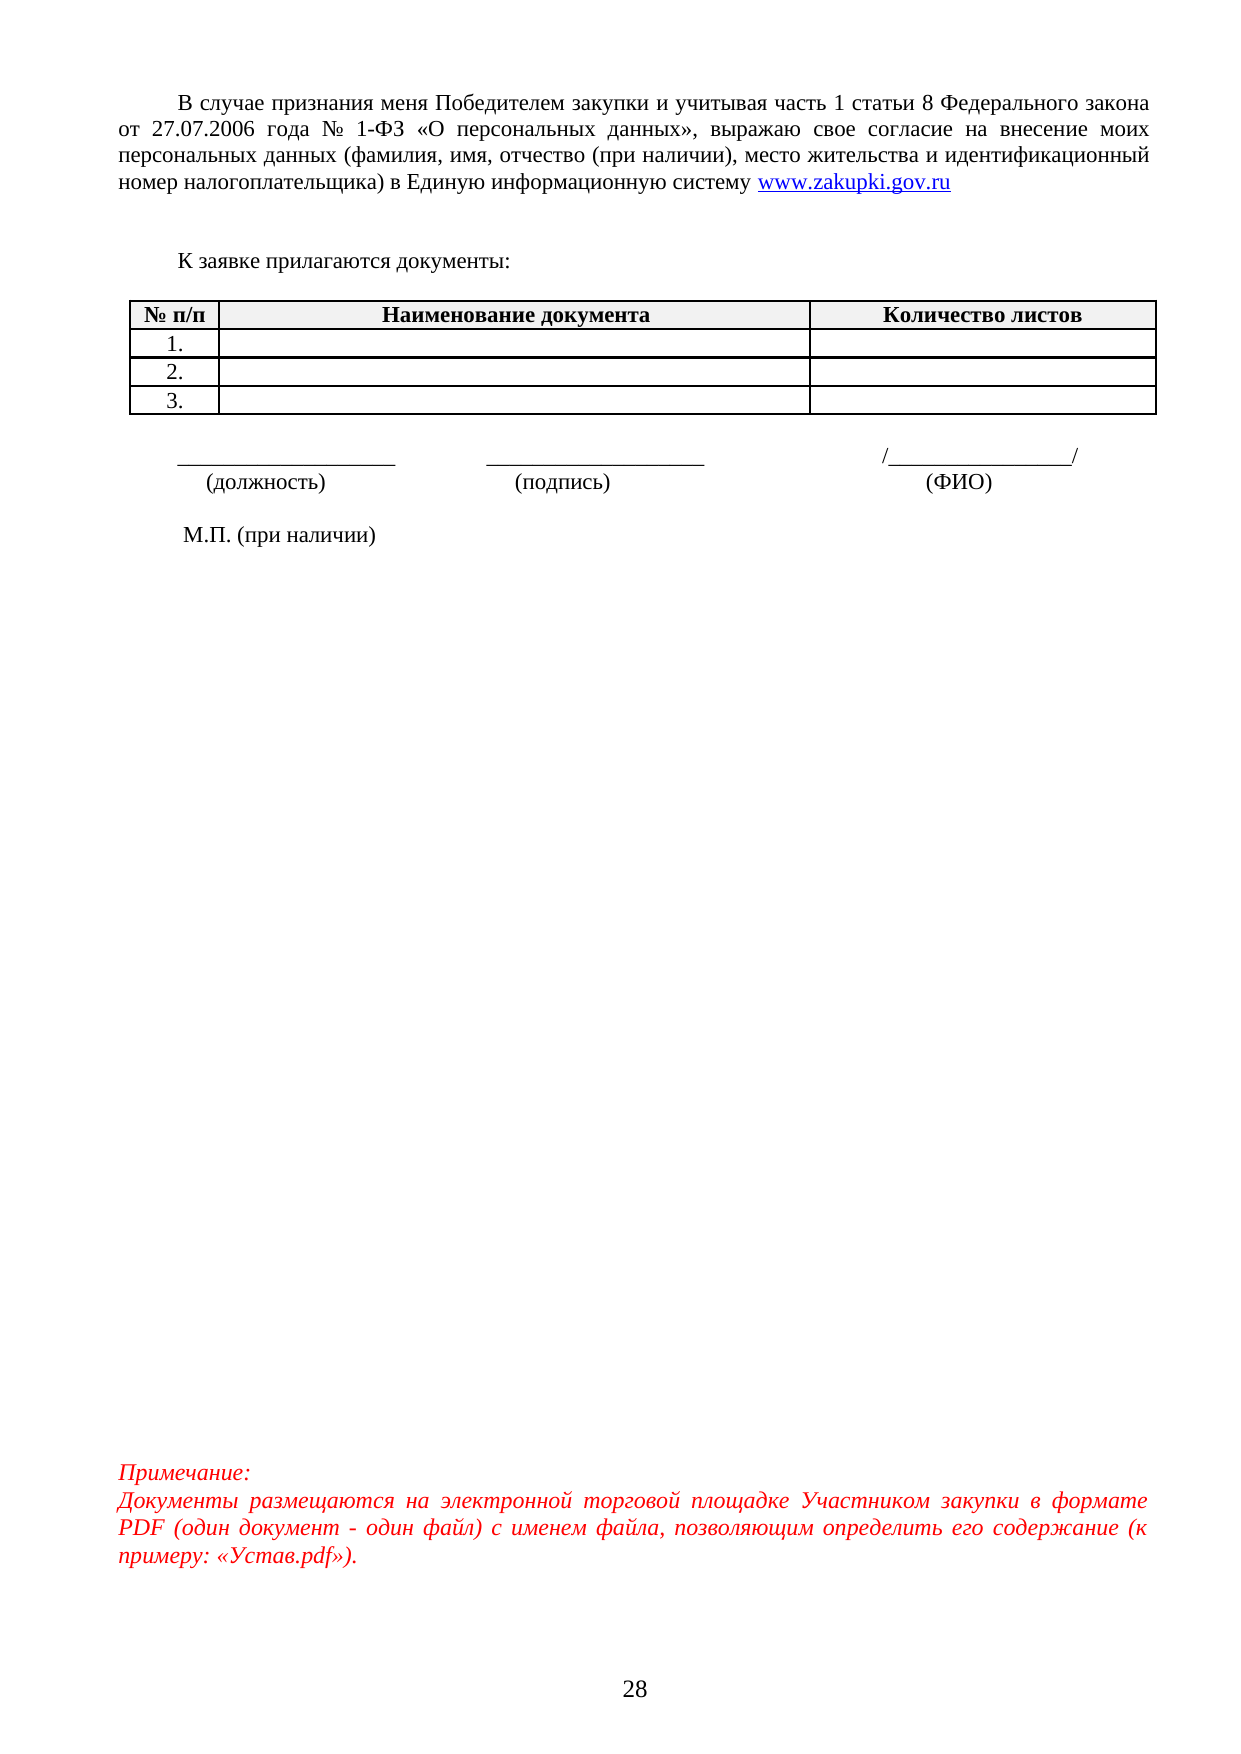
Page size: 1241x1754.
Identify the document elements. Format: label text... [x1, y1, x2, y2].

table_cell [220, 359, 809, 385]
text (должность) (подпись) (ФИО) [118, 468, 1152, 494]
table_header Количество листов [811, 302, 1155, 328]
text ___________________ ___________________ /________________/ [118, 442, 1152, 468]
table_cell [811, 359, 1155, 385]
text К заявке прилагаются документы: [118, 247, 1152, 273]
text М.П. (при наличии) [118, 521, 1152, 547]
table_header Наименование документа [220, 302, 809, 328]
table_header № п/п [131, 302, 218, 328]
table_cell [811, 330, 1155, 356]
table_cell 1. [131, 330, 218, 356]
table_cell [811, 387, 1155, 413]
text В случае признания меня Победителем закупки и учитывая часть 1 статьи 8 Федерального закона от 27.07.2006 года № 1-ФЗ «О персональных данных», выражаю свое согласие на внесение моих персональных данных (фамилия, имя, отчество (при наличии), место жительства и идентификационный номер налогоплательщика) в Единую информационную систему www.zakupki.gov.ru [118, 89, 1152, 194]
text Документы размещаются на электронной торговой площадке Участником закупки в формате PDF (один документ - один файл) с именем файла, позволяющим определить его содержание (к примеру: «Устав.pdf»). [118, 1486, 1152, 1568]
table_cell [220, 387, 809, 413]
text Примечание: [118, 1458, 1152, 1486]
table_cell [220, 330, 809, 356]
table_cell 2. [131, 359, 218, 385]
table_cell 3. [131, 387, 218, 413]
